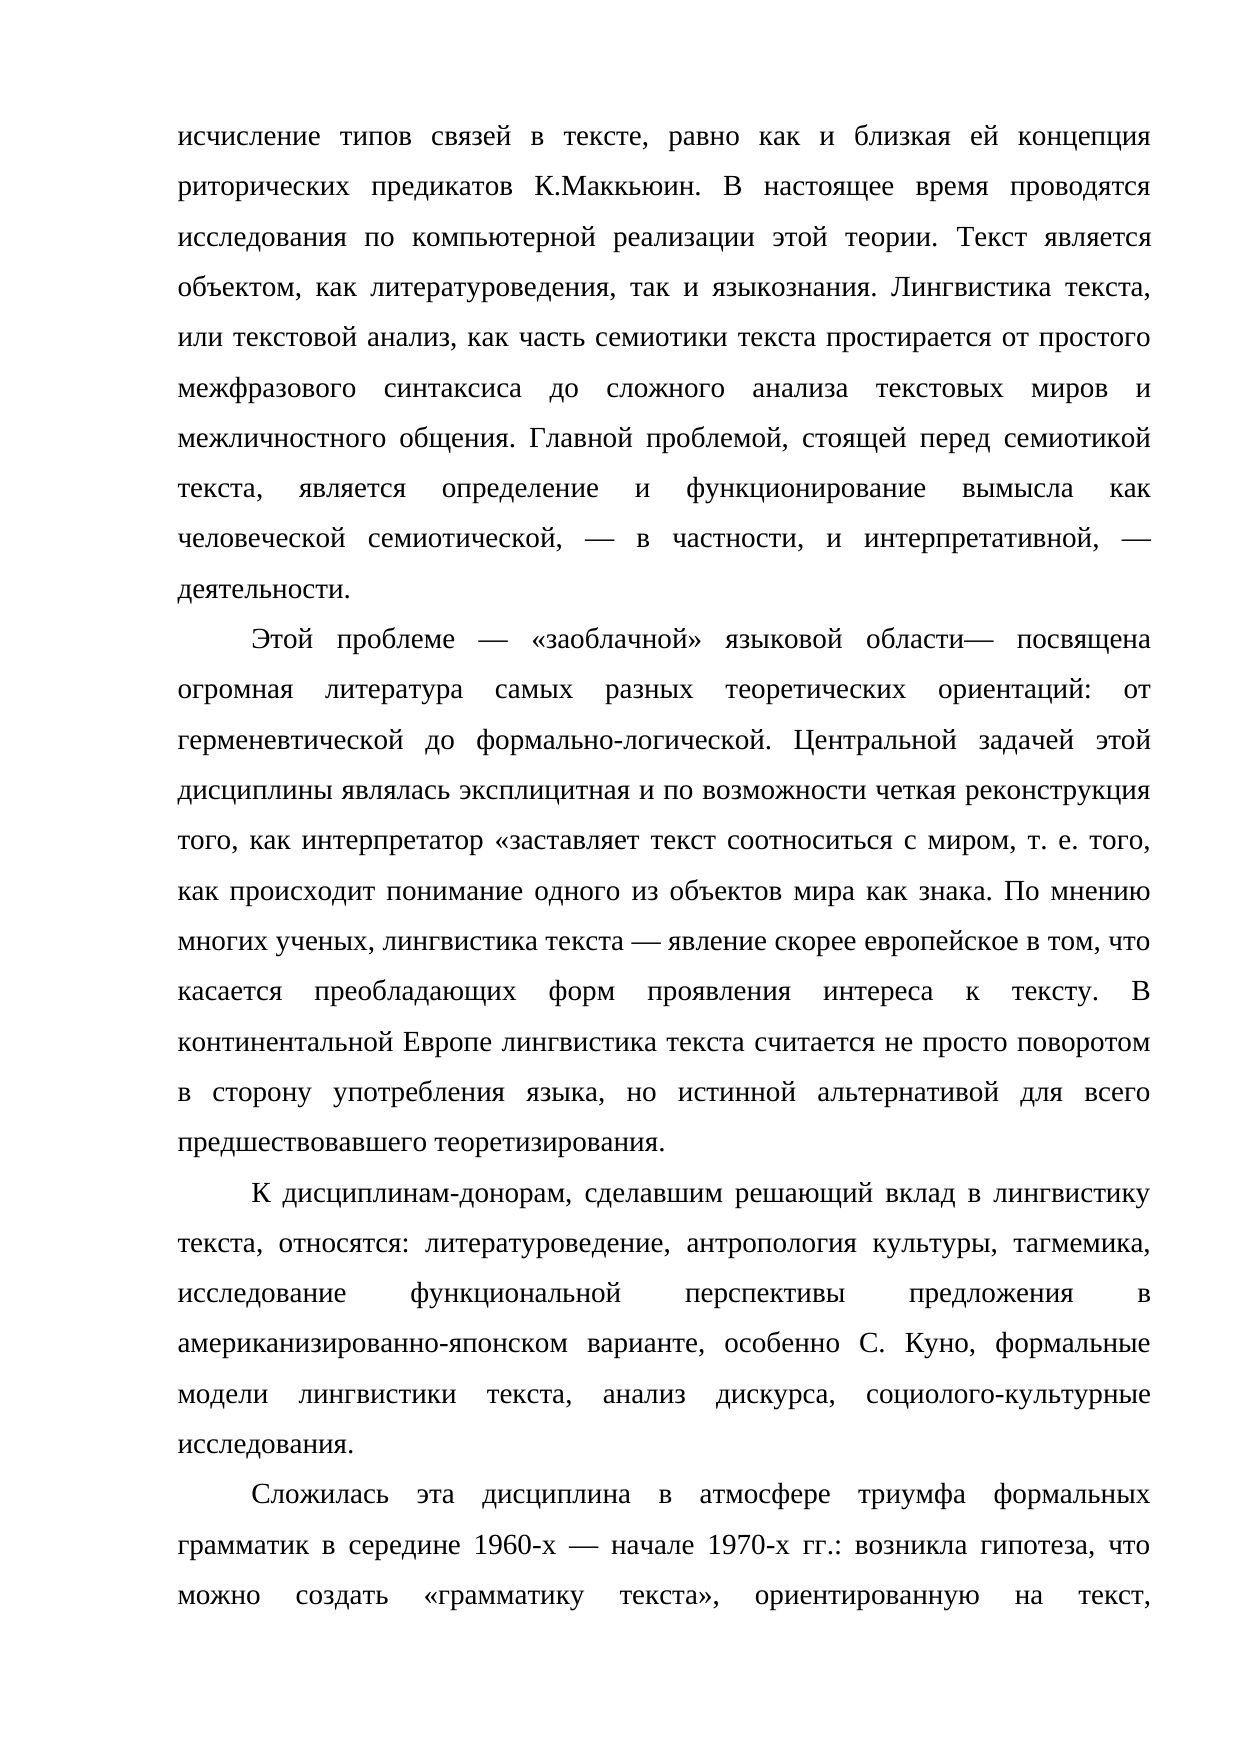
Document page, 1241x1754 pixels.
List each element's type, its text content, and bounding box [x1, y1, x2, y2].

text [177, 1477, 1152, 1611]
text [177, 118, 1152, 604]
text К дисциплинам-донорам, сделавшим решающий вклад в лингвистику текста, относятся: литературоведение, антропология культуры, тагмемика, исследование функциональной перспективы предложения в американизированно-японском варианте, особенно С. Куно, формальные модели лингвистики текста, анализ дискурса, социолого-культурные исследования. [177, 1175, 1152, 1460]
text Этой проблеме — «заоблачной» языковой области— посвящена огромная литература самых разных теоретических ориентаций: от герменевтической до формально-логической. Центральной задачей этой дисциплины являлась эксплицитная и по возможности четкая реконструкция того, как интерпретатор «заставляет текст соотноситься с миром, т. е. того, как происходит понимание одного из объектов мира как знака. По мнению многих ученых, лингвистика текста — явление скорее европейское в том, что касается преобладающих форм проявления интереса к тексту. В континентальной Европе лингвистика текста считается не просто поворотом в сторону употребления языка, но истинной альтернативой для всего предшествовавшего теоретизирования. [177, 621, 1152, 1158]
